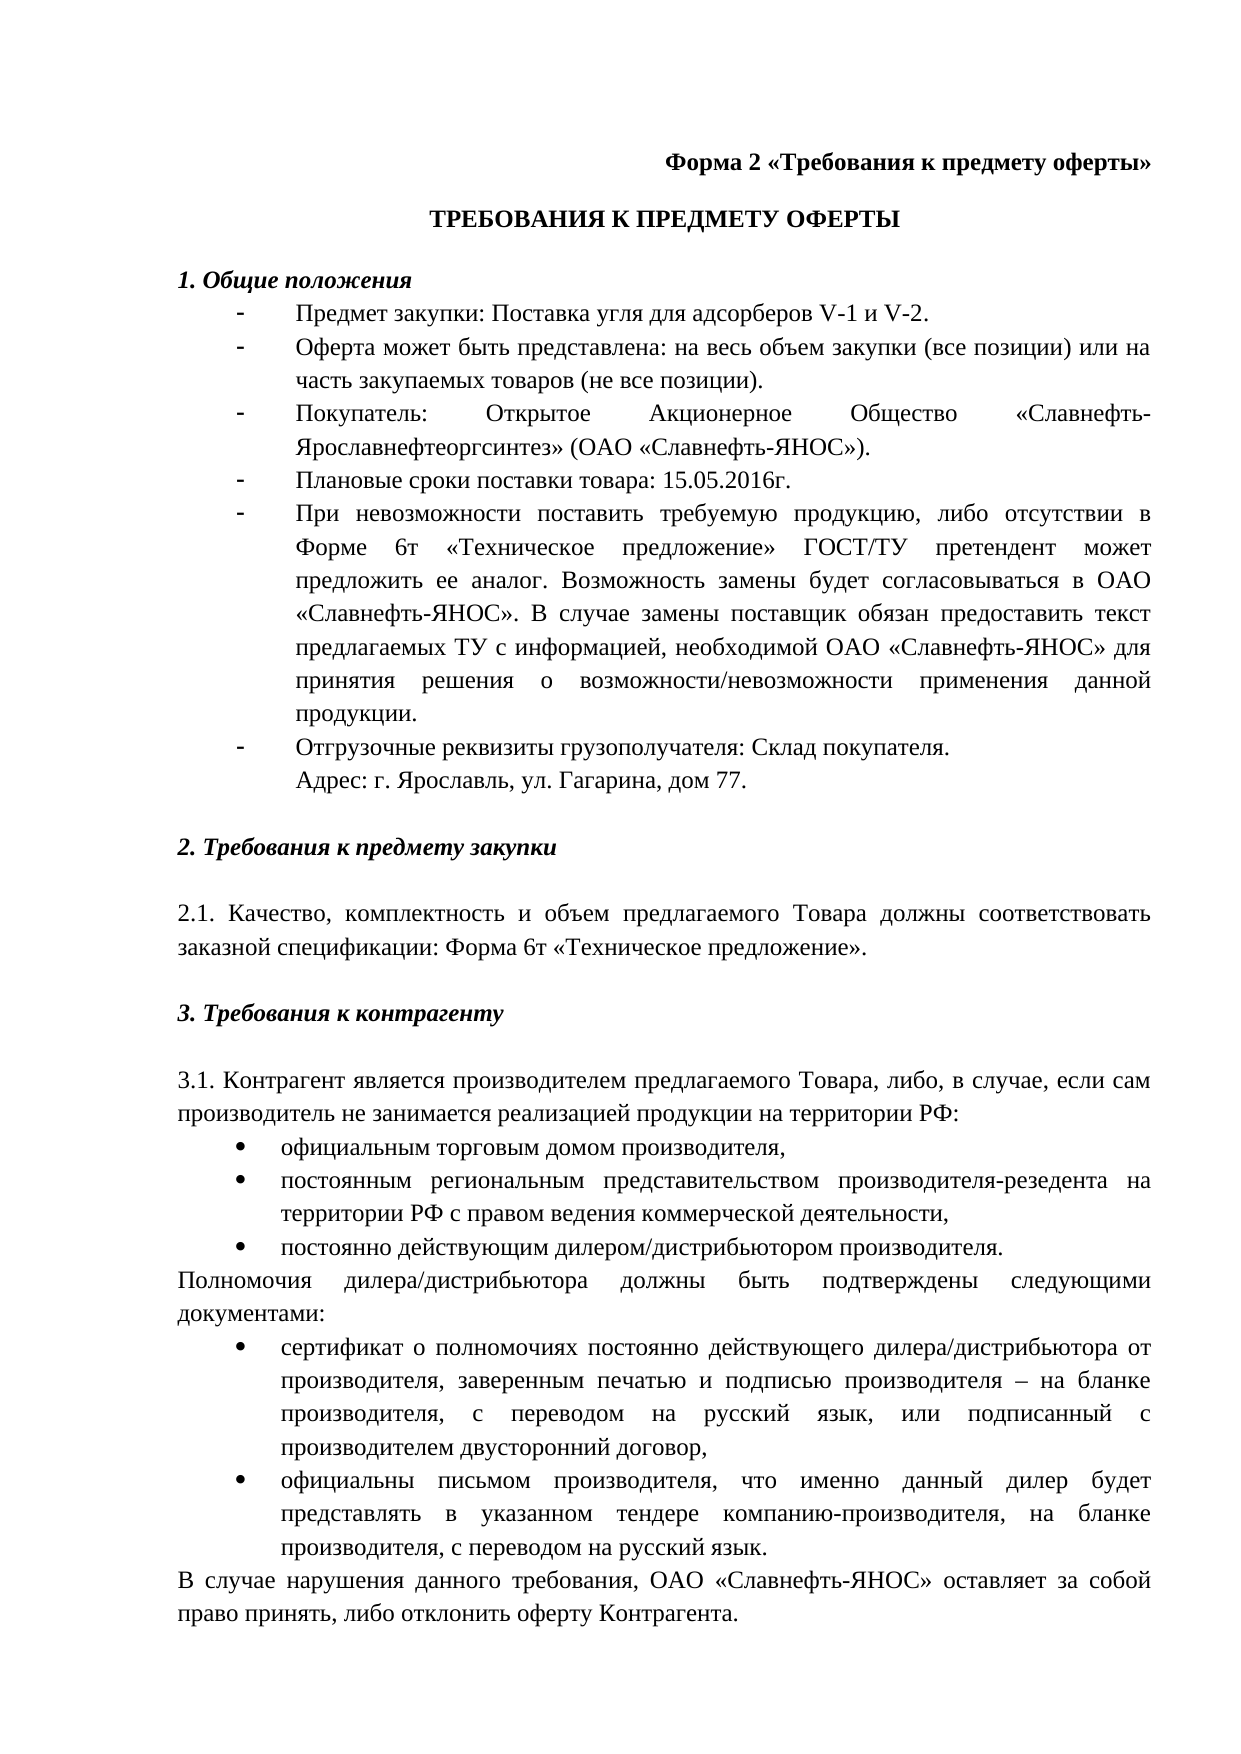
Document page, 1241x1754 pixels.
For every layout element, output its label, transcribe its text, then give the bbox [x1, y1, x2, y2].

list Оферта может быть представлена: на весь объем закупки (все позиции) или на часть закупаемых товаров (не все позиции). [236, 328, 1152, 395]
list официальны письмом производителя, что именно данный дилер будет представлять в указанном тендере компанию-производителя, на бланке производителя, с переводом на русский язык. [236, 1462, 1152, 1562]
text 3.1. Контрагент является производителем предлагаемого Товара, либо, в случае, если сам производитель не занимается реализацией продукции на территории РФ: [177, 1062, 1152, 1128]
text Форма 2 «Требования к предмету оферты» [177, 147, 1152, 176]
list Покупатель: Открытое Акционерное Общество «Славнефть-Ярославнефтеоргсинтез» (ОАО «Славнефть-ЯНОС»). [236, 395, 1152, 462]
list постоянно действующим дилером/дистрибьютором производителя. [236, 1228, 1152, 1262]
text ТРЕБОВАНИЯ К ПРЕДМЕТУ ОФЕРТЫ [177, 204, 1152, 233]
list Плановые сроки поставки товара: 15.05.2016г. [236, 462, 1152, 495]
list Отгрузочные реквизиты грузополучателя: Склад покупателя. [236, 728, 1152, 762]
text Полномочия дилера/дистрибьютора должны быть подтверждены следующими документами: [177, 1262, 1152, 1328]
text 2.1. Качество, комплектность и объем предлагаемого Товара должны соответствовать заказной спецификации: Форма 6т «Техническое предложение». [177, 895, 1152, 962]
text 1. Общие положения [177, 262, 1152, 295]
list При невозможности поставить требуемую продукцию, либо отсутствии в Форме 6т «Техническое предложение» ГОСТ/ТУ претендент может предложить ее аналог. Возможность замены будет согласовываться в ОАО «Славнефть-ЯНОС». В случае замены поставщик обязан предоставить текст предлагаемых ТУ с информацией, необходимой ОАО «Славнефть-ЯНОС» для принятия решения о возможности/невозможности применения данной продукции. [236, 495, 1152, 728]
list постоянным региональным представительством производителя-резедента на территории РФ с правом ведения коммерческой деятельности, [236, 1162, 1152, 1228]
list Адрес: г. Ярославль, ул. Гагарина, дом 77. [295, 762, 1152, 795]
list официальным торговым домом производителя, [236, 1128, 1152, 1162]
list Предмет закупки: Поставка угля для адсорберов V-1 и V-2. [236, 295, 1152, 328]
list сертификат о полномочиях постоянно действующего дилера/дистрибьютора от производителя, заверенным печатью и подписью производителя – на бланке производителя, с переводом на русский язык, или подписанный с производителем двусторонний договор, [236, 1328, 1152, 1462]
text 3. Требования к контрагенту [177, 995, 1152, 1028]
text В случае нарушения данного требования, ОАО «Славнефть-ЯНОС» оставляет за собой право принять, либо отклонить оферту Контрагента. [177, 1562, 1152, 1628]
text 2. Требования к предмету закупки [177, 828, 1152, 862]
